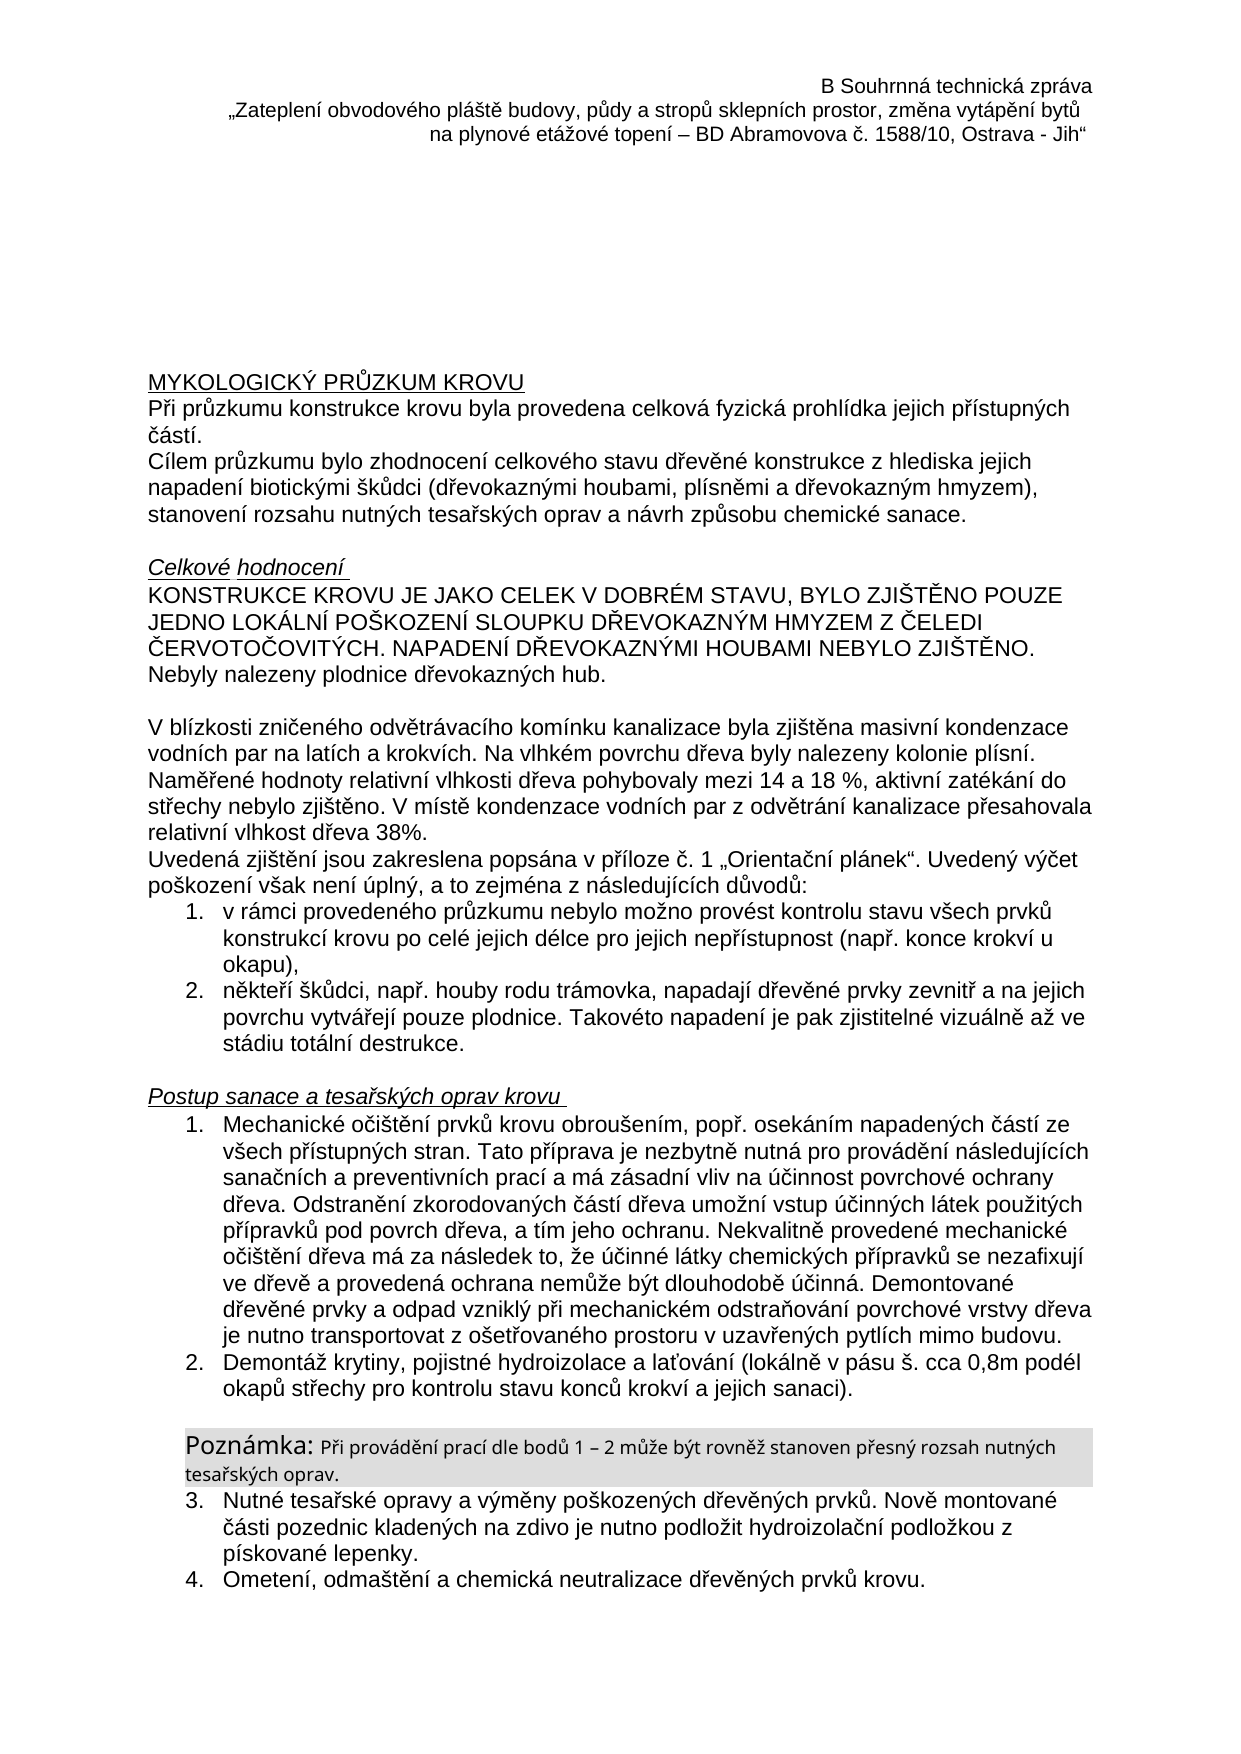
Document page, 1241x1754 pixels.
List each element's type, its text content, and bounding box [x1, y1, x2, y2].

text Uvedená zjištění jsou zakreslena popsána v příloze č. 1 „Orientační plánek“. Uvedený výčet poškození však není úplný, a to zejména z následujících důvodů: [148, 846, 1093, 898]
list Demontáž krytiny, pojistné hydroizolace a laťování (lokálně v pásu š. cca 0,8m podél okapů střechy pro kontrolu stavu konců krokví a jejich sanaci). [185, 1349, 1093, 1401]
list v rámci provedeného průzkumu nebylo možno provést kontrolu stavu všech prvků konstrukcí krovu po celé jejich délce pro jejich nepřístupnost (např. konce krokví u okapu), [185, 898, 1093, 977]
text Naměřené hodnoty relativní vlhkosti dřeva pohybovaly mezi 14 a 18 %, aktivní zatékání do střechy nebylo zjištěno. V místě kondenzace vodních par z odvětrání kanalizace přesahovala relativní vlhkost dřeva 38%. [148, 767, 1093, 846]
list někteří škůdci, např. houby rodu trámovka, napadají dřevěné prvky zevnitř a na jejich povrchu vytvářejí pouze plodnice. Takovéto napadení je pak zjistitelné vizuálně až ve stádiu totální destrukce. [185, 977, 1093, 1056]
text Poznámka: Při provádění prací dle bodů 1 – 2 může být rovněž stanoven přesný rozsah nutných tesařských oprav. [185, 1428, 1093, 1487]
text Cílem průzkumu bylo zhodnocení celkového stavu dřevěné konstrukce z hlediska jejich napadení biotickými škůdci (dřevokaznými houbami, plísněmi a dřevokazným hmyzem), stanovení rozsahu nutných tesařských oprav a návrh způsobu chemické sanace. [148, 448, 1093, 527]
list Ometení, odmaštění a chemická neutralizace dřevěných prvků krovu. [185, 1566, 1093, 1593]
text očištění dřeva má za následek to, že účinné látky chemických přípravků se nezafixují ve dřevě a provedená ochrana nemůže být dlouhodobě účinná. Demontované dřevěné prvky a odpad vzniklý při mechanickém odstraňování povrchové vrstvy dřeva je nutno transportovat z ošetřovaného prostoru v uzavřených pytlích mimo budovu. [223, 1243, 1093, 1349]
text Při průzkumu konstrukce krovu byla provedena celková fyzická prohlídka jejich přístupných částí. [148, 395, 1093, 448]
text MYKOLOGICKÝ PRŮZKUM KROVU [148, 369, 1093, 395]
text Postup sanace a tesařských oprav krovu [148, 1083, 1093, 1111]
text Celkové hodnocení [148, 553, 1093, 582]
text V blízkosti zničeného odvětrávacího komínku kanalizace byla zjištěna masivní kondenzace vodních par na latích a krokvích. Na vlhkém povrchu dřeva byly nalezeny kolonie plísní. [148, 714, 1093, 767]
text KONSTRUKCE KROVU JE JAKO CELEK V DOBRÉM STAVU, BYLO ZJIŠTĚNO POUZE JEDNO LOKÁLNÍ POŠKOZENÍ SLOUPKU DŘEVOKAZNÝM HMYZEM Z ČELEDI ČERVOTOČOVITÝCH. NAPADENÍ DŘEVOKAZNÝMI HOUBAMI NEBYLO ZJIŠTĚNO. Nebyly nalezeny plodnice dřevokazných hub. [148, 582, 1093, 687]
list Nutné tesařské opravy a výměny poškozených dřevěných prvků. Nově montované části pozednic kladených na zdivo je nutno podložit hydroizolační podložkou z pískované lepenky. [185, 1487, 1093, 1566]
list Mechanické očištění prvků krovu obroušením, popř. osekáním napadených částí ze všech přístupných stran. Tato příprava je nezbytně nutná pro provádění následujících sanačních a preventivních prací a má zásadní vliv na účinnost povrchové ochrany dřeva. Odstranění zkorodovaných částí dřeva umožní vstup účinných látek použitých přípravků pod povrch dřeva, a tím jeho ochranu. Nekvalitně provedené mechanické [185, 1111, 1093, 1243]
